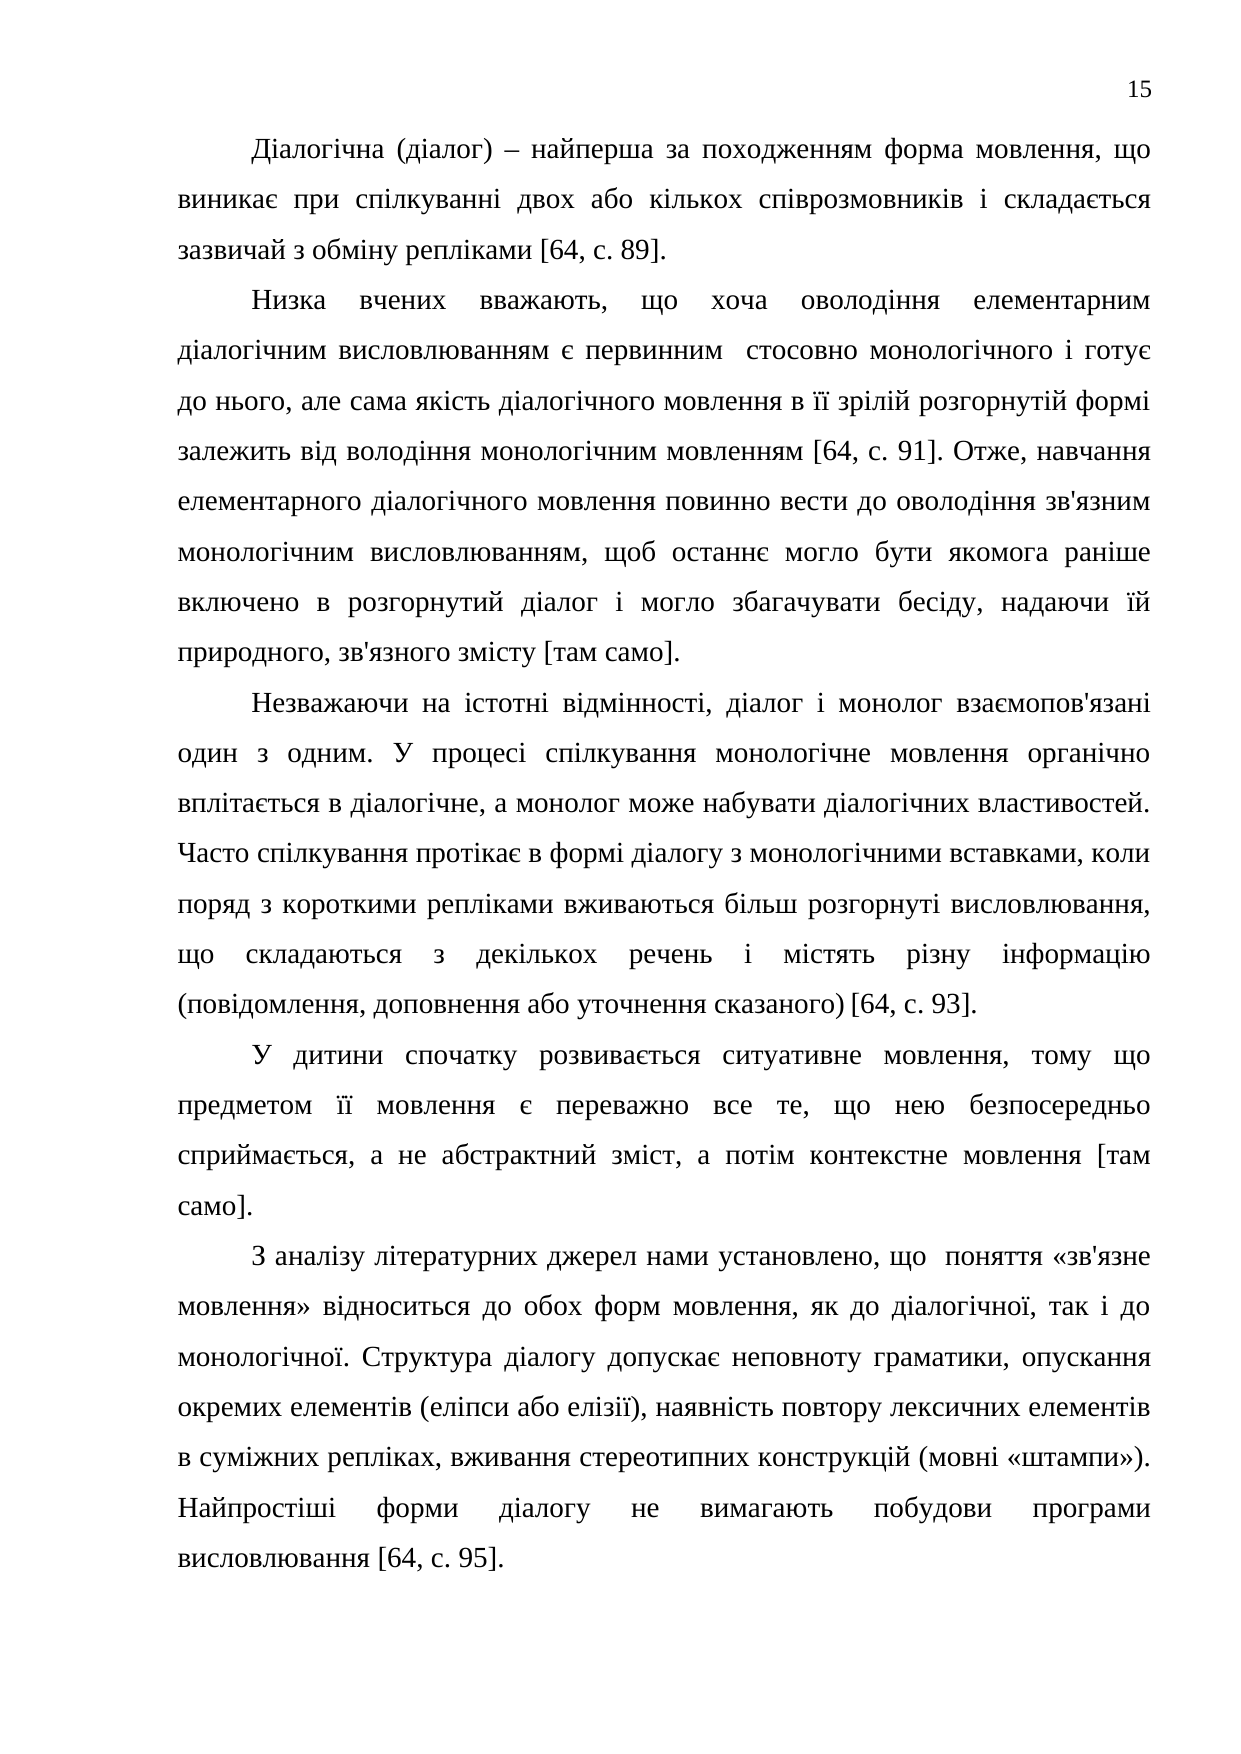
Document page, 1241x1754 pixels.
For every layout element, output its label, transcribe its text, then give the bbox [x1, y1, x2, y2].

list Низка вчених вважають, що хоча оволодіння елементарним діалогічним висловлюванням є первинним стосовно монологічного і готує до нього, але сама якість діалогічного мовлення в її зрілій розгорнутій формі залежить від володіння монологічним мовленням [64, с. 91]. Отже, навчання елементарного діалогічного мовлення повинно вести до оволодіння зв'язним монологічним висловлюванням, щоб останнє могло бути якомога раніше включено в розгорнутий діалог і могло збагачувати бесіду, надаючи їй природного, зв'язного змісту [там само]. [177, 282, 1152, 668]
list Діалогічна (діалог) – найперша за походженням форма мовлення, що виникає при спілкуванні двох або кількох співрозмовників і складається зазвичай з обміну репліками [64, с. 89]. [177, 131, 1152, 265]
list З аналізу літературних джерел нами установлено, що поняття «зв'язне мовлення» відноситься до обох форм мовлення, як до діалогічної, так і до монологічної. Структура діалогу допускає неповноту граматики, опускання окремих елементів (еліпси або елізії), наявність повтору лексичних елементів в суміжних репліках, вживання стереотипних конструкцій (мовні «штампи»). Найпростіші форми діалогу не вимагають побудови програми висловлювання [64, с. 95]. [177, 1238, 1152, 1573]
list У дитини спочатку розвивається ситуативне мовлення, тому що предметом її мовлення є переважно все те, що нею безпосередньо сприймається, а не абстрактний зміст, а потім контекстне мовлення [там само]. [177, 1037, 1152, 1221]
list Незважаючи на істотні відмінності, діалог і монолог взаємопов'язані один з одним. У процесі спілкування монологічне мовлення органічно вплітається в діалогічне, а монолог може набувати діалогічних властивостей. Часто спілкування протікає в формі діалогу з монологічними вставками, коли поряд з короткими репліками вживаються більш розгорнуті висловлювання, що складаються з декількох речень і містять різну інформацію (повідомлення, доповнення або уточнення сказаного) [64, с. 93]. [177, 685, 1152, 1020]
